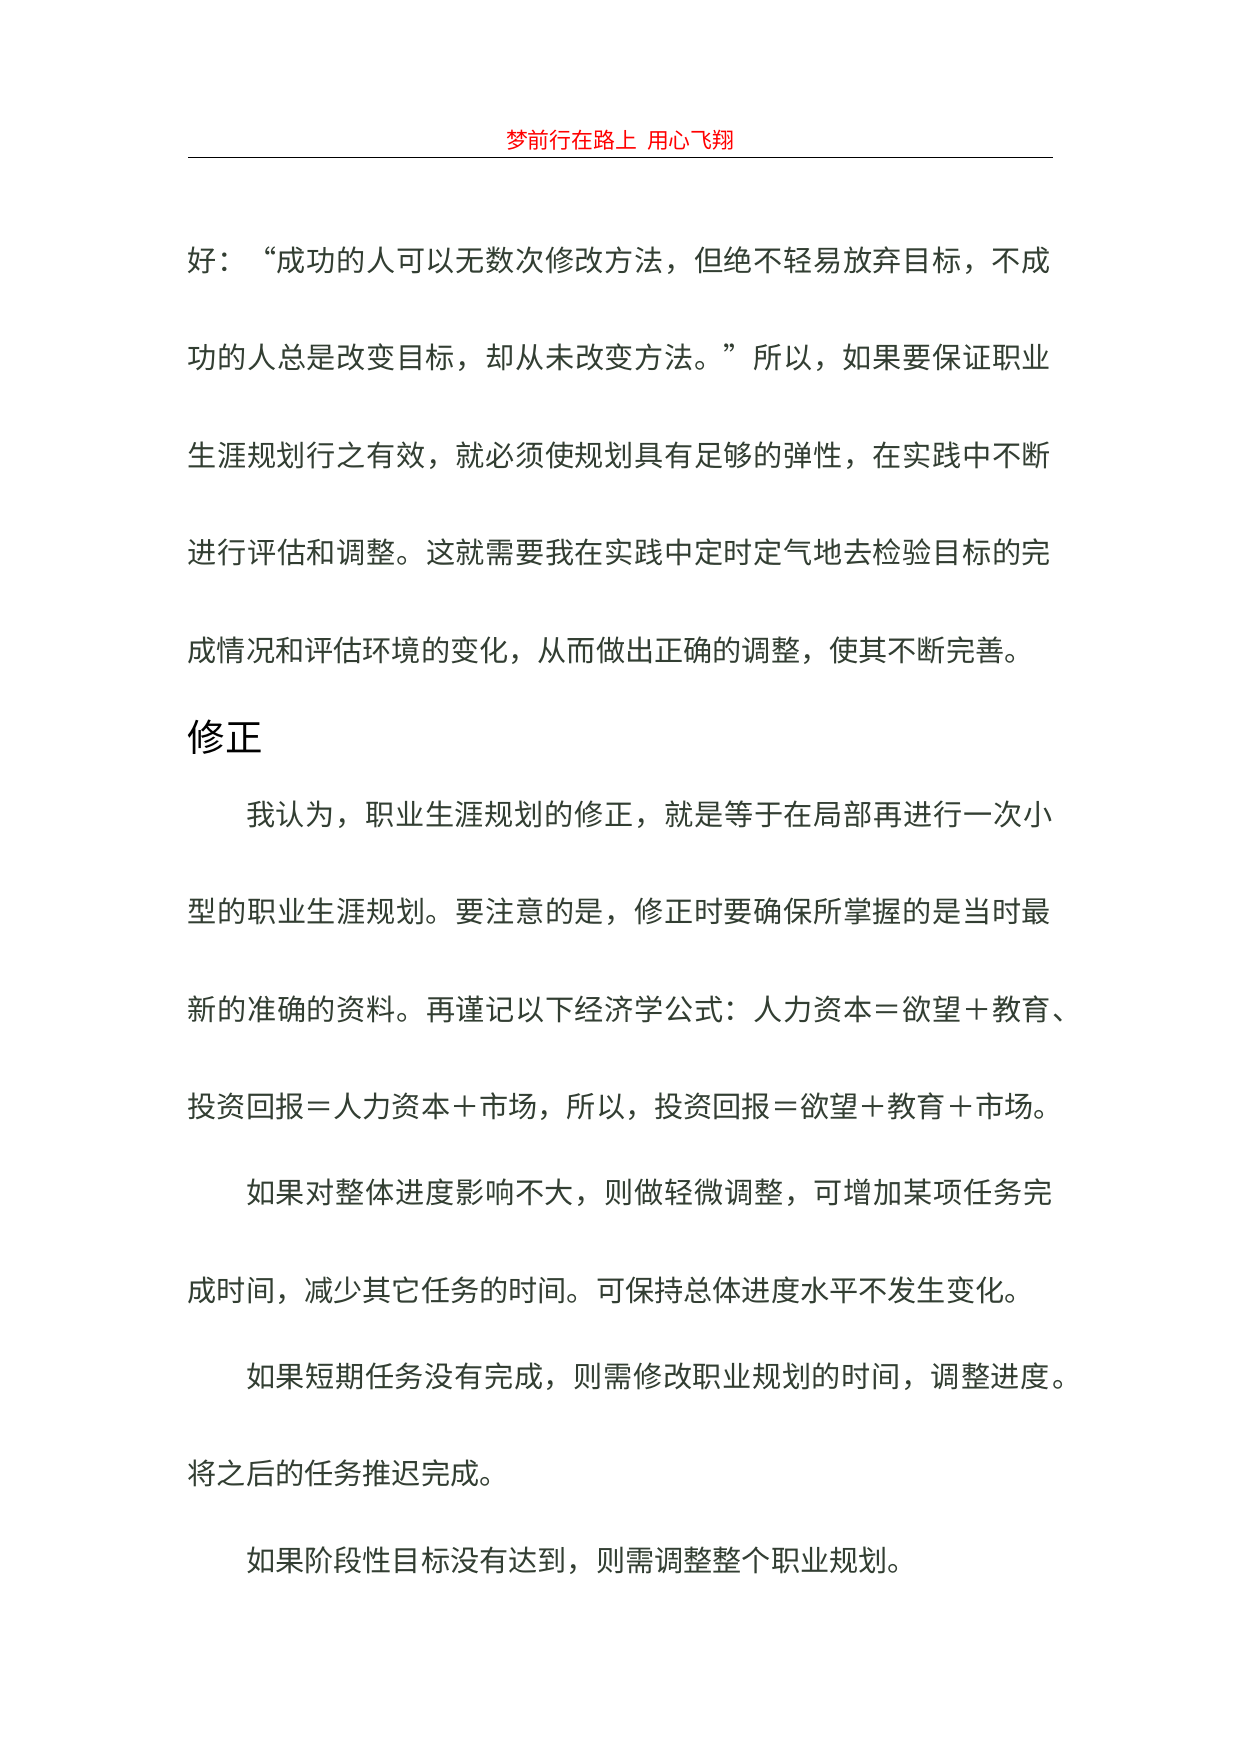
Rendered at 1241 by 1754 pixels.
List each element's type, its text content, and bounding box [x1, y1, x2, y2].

text 如果短期任务没有完成，则需修改职业规划的时间，调整进度。将之后的任务推迟完成。 [187, 1342, 1053, 1504]
text 如果阶段性目标没有达到，则需调整整个职业规划。 [187, 1526, 1053, 1591]
text 修正 [187, 702, 1053, 767]
text 我认为，职业生涯规划的修正，就是等于在局部再进行一次小型的职业生涯规划。要注意的是，修正时要确保所掌握的是当时最新的准确的资料。再谨记以下经济学公式：人力资本＝欲望＋教育、投资回报＝人力资本＋市场，所以，投资回报＝欲望＋教育＋市场。 [187, 780, 1053, 1137]
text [187, 226, 1053, 681]
text 如果对整体进度影响不大，则做轻微调整，可增加某项任务完成时间，减少其它任务的时间。可保持总体进度水平不发生变化。 [187, 1158, 1053, 1321]
